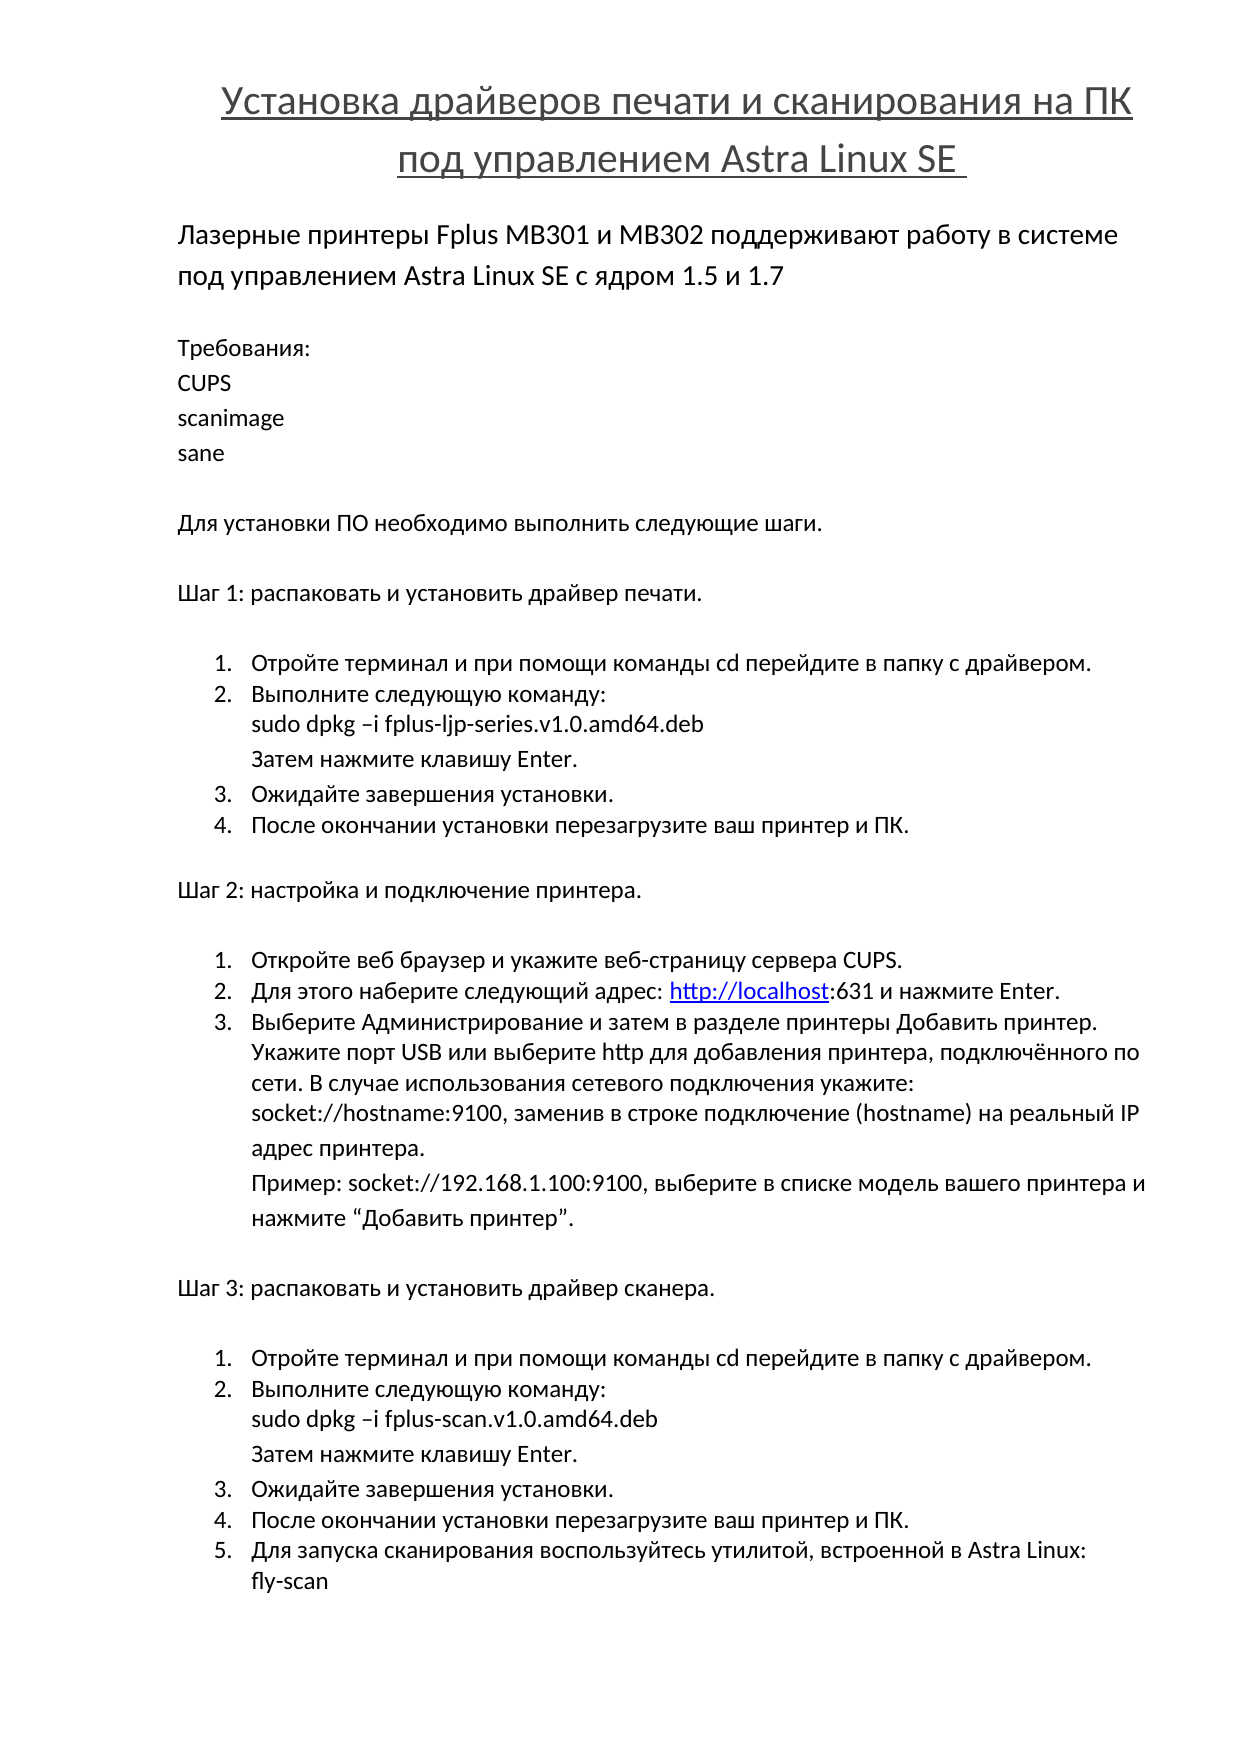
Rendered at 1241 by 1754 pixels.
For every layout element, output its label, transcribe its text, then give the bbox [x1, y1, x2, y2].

title Лазерные принтеры Fplus MB301 и MB302 поддерживают работу в системе под управлением Astra Linux SE с ядром 1.5 и 1.7 [177, 216, 1152, 292]
list Отройте терминал и при помощи команды cd перейдите в папку с драйвером. [213, 648, 1152, 678]
text sudo dpkg –i fplus-scan.v1.0.amd64.deb [251, 1403, 1152, 1434]
list После окончании установки перезагрузите ваш принтер и ПК. [213, 809, 1152, 840]
list Для запуска сканирования воспользуйтесь утилитой, встроенной в Astra Linux: fly-scan [213, 1534, 1152, 1595]
list Выберите Администрирование и затем в разделе принтеры Добавить принтер. Укажите порт USB или выберите http для добавления принтера, подключённого по сети. В случае использования сетевого подключения укажите: [213, 1006, 1152, 1097]
text socket://hostname:9100, заменив в строке подключение (hostname) на реальный IP адрес принтера. [251, 1097, 1152, 1163]
list Для этого наберите следующий адрес: http://localhost:631 и нажмите Enter. [213, 975, 1152, 1006]
list Выполните следующую команду: [213, 678, 1152, 709]
text Установка драйверов печати и сканирования на ПК под управлением Astra Linux SE [202, 74, 1152, 183]
text Затем нажмите клавишу Enter. [251, 744, 1152, 774]
list Откройте веб браузер и укажите веб-страницу сервера CUPS. [213, 945, 1152, 975]
text Требования: [177, 333, 1152, 363]
text CUPS [177, 368, 1152, 398]
text Пример: socket://192.168.1.100:9100, выберите в списке модель вашего принтера и нажмите “Добавить принтер”. [251, 1167, 1152, 1233]
text Для установки ПО необходимо выполнить следующие шаги. [177, 508, 1152, 538]
text Шаг 3: распаковать и установить драйвер сканера. [177, 1272, 1152, 1303]
text sudo dpkg –i fplus-ljp-series.v1.0.amd64.deb [251, 709, 1152, 739]
list Выполните следующую команду: [213, 1373, 1152, 1403]
text Затем нажмите клавишу Enter. [251, 1438, 1152, 1469]
text Шаг 2: настройка и подключение принтера. [177, 875, 1152, 905]
list Ожидайте завершения установки. [213, 1473, 1152, 1504]
text scanimage [177, 403, 1152, 433]
text sane [177, 438, 1152, 468]
list Ожидайте завершения установки. [213, 779, 1152, 809]
text Шаг 1: распаковать и установить драйвер печати. [177, 578, 1152, 608]
list После окончании установки перезагрузите ваш принтер и ПК. [213, 1504, 1152, 1534]
list Отройте терминал и при помощи команды cd перейдите в папку с драйвером. [213, 1342, 1152, 1373]
